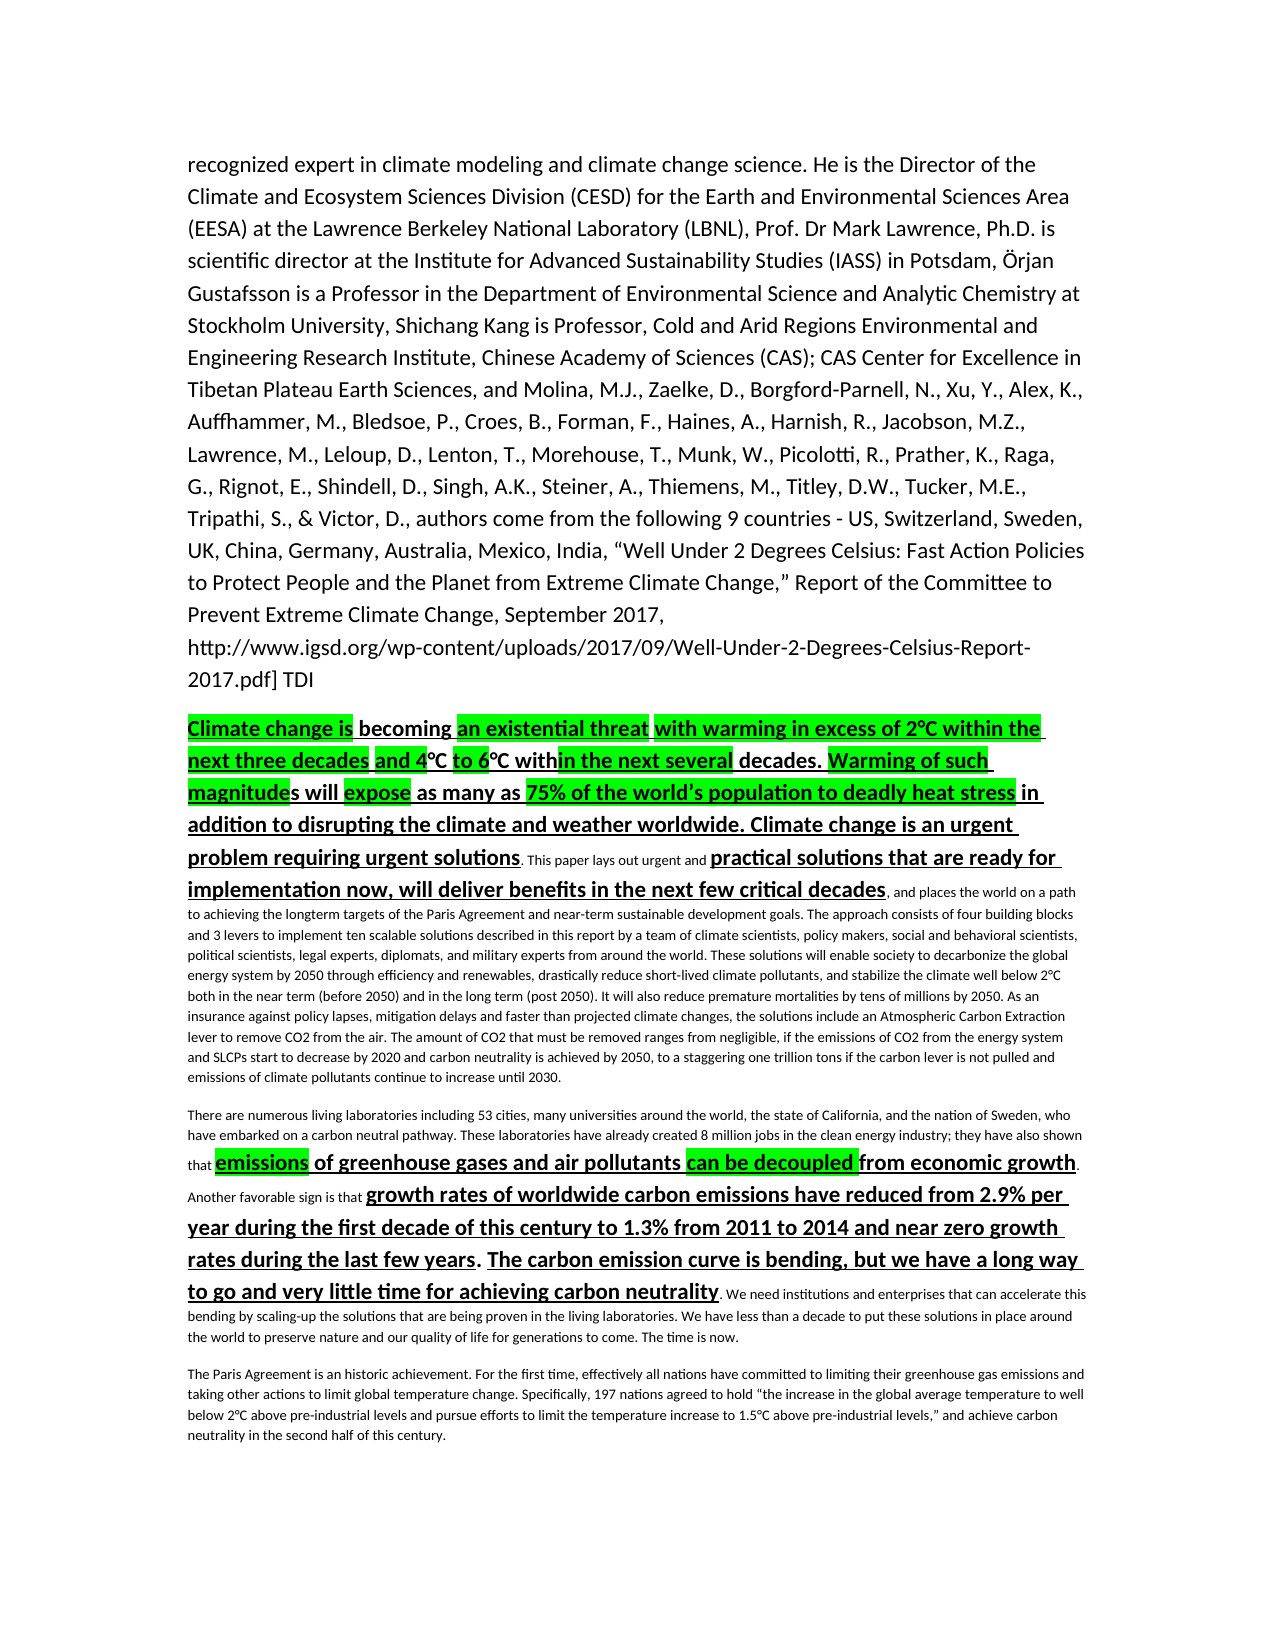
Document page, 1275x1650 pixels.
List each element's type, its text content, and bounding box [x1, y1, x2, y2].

text The Paris Agreement is an historic achievement. For the first time, effectively all nations have committed to limiting their greenhouse gas emissions and taking other actions to limit global temperature change. Specifically, 197 nations agreed to hold “the increase in the global average temperature to well below 2°C above pre-industrial levels and pursue efforts to limit the temperature increase to 1.5°C above pre-industrial levels,” and achieve carbon neutrality in the second half of this century. [187, 1365, 1087, 1444]
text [187, 150, 1087, 693]
text Climate change is becoming an existential threat with warming in excess of 2°C within the next three decades and 4°C to 6°C within the next several decades. Warming of such magnitudes will expose as many as 75% of the world’s population to deadly heat stress in addition to disrupting the climate and weather worldwide. Climate change is an urgent problem requiring urgent solutions. This paper lays out urgent and practical solutions that are ready for implementation now, will deliver benefits in the next few critical decades, and places the world on a path to achieving the longterm targets of the Paris Agreement and near-term sustainable development goals. The approach consists of four building blocks and 3 levers to implement ten scalable solutions described in this report by a team of climate scientists, policy makers, social and behavioral scientists, political scientists, legal experts, diplomats, and military experts from around the world. These solutions will enable society to decarbonize the global energy system by 2050 through efficiency and renewables, drastically reduce short-lived climate pollutants, and stabilize the climate well below 2°C both in the near term (before 2050) and in the long term (post 2050). It will also reduce premature mortalities by tens of millions by 2050. As an insurance against policy lapses, mitigation delays and faster than projected climate changes, the solutions include an Atmospheric Carbon Extraction lever to remove CO2 from the air. The amount of CO2 that must be removed ranges from negligible, if the emissions of CO2 from the energy system and SLCPs start to decrease by 2020 and carbon neutrality is achieved by 2050, to a staggering one trillion tons if the carbon lever is not pulled and emissions of climate pollutants continue to increase until 2030. [187, 714, 1087, 1087]
text There are numerous living laboratories including 53 cities, many universities around the world, the state of California, and the nation of Sweden, who have embarked on a carbon neutral pathway. These laboratories have already created 8 million jobs in the clean energy industry; they have also shown that emissions of greenhouse gases and air pollutants can be decoupled from economic growth. Another favorable sign is that growth rates of worldwide carbon emissions have reduced from 2.9% per year during the first decade of this century to 1.3% from 2011 to 2014 and near zero growth rates during the last few years. The carbon emission curve is bending, but we have a long way to go and very little time for achieving carbon neutrality. We need institutions and enterprises that can accelerate this bending by scaling-up the solutions that are being proven in the living laboratories. We have less than a decade to put these solutions in place around the world to preserve nature and our quality of life for generations to come. The time is now. [187, 1106, 1087, 1346]
